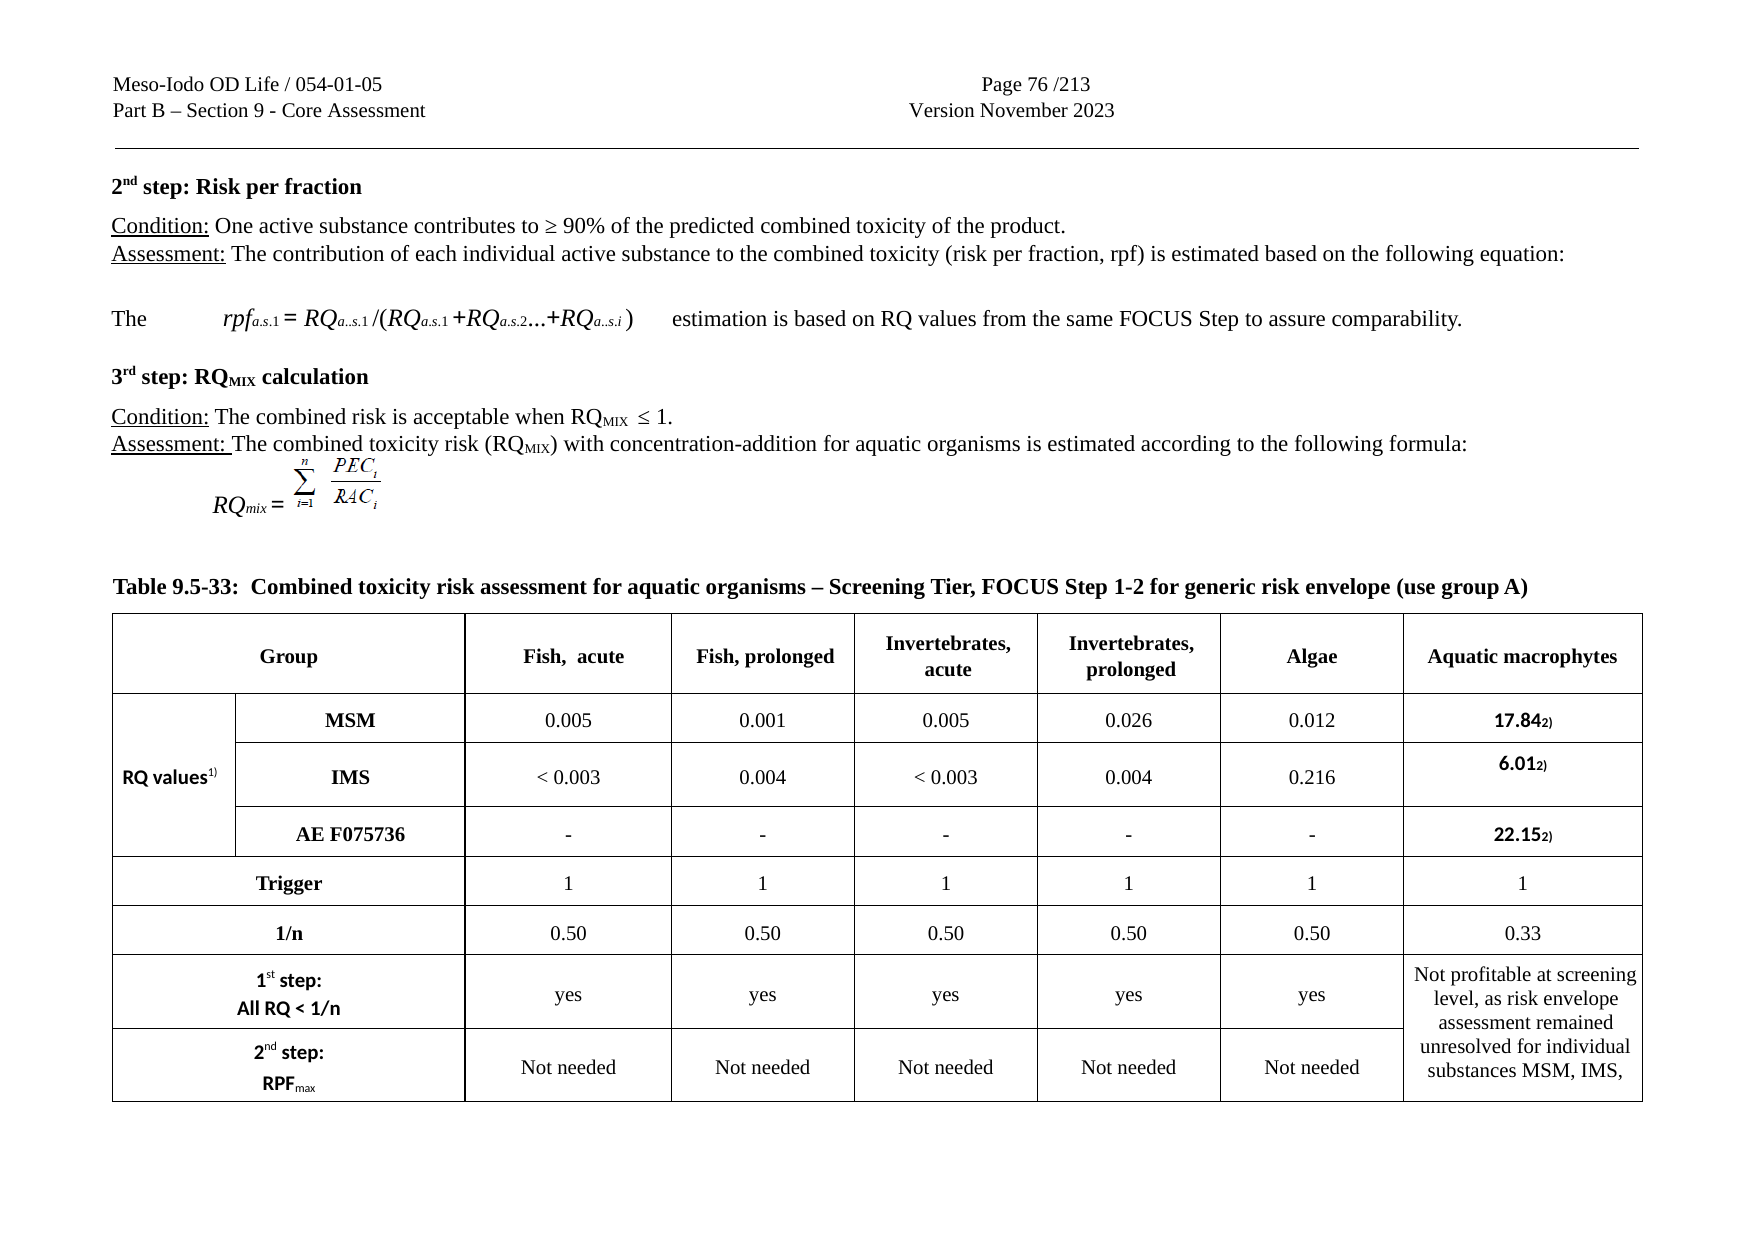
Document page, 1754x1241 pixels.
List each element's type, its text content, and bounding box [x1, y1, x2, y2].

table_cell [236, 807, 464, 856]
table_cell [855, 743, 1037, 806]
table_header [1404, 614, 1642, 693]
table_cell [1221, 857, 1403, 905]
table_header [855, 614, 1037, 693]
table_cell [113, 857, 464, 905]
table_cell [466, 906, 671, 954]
text Assessment: The contribution of each individual active substance to the combined toxicity (risk per fraction, rpf) is estimated based on the following equation: [111, 240, 1642, 267]
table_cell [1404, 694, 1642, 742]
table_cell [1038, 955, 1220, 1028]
text Condition: The combined risk is acceptable when RQMIX ≤ 1. [111, 403, 1642, 429]
text RQmix = [113, 458, 1642, 521]
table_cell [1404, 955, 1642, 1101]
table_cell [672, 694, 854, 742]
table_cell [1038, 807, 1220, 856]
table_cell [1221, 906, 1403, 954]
text Table 9.5-33: Combined toxicity risk assessment for aquatic organisms – Screening Tier, FOCUS Step 1-2 for generic risk envelope (use group A) [113, 573, 1642, 600]
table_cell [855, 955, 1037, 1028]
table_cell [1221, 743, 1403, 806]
text Assessment: The combined toxicity risk (RQMIX) with concentration-addition for aquatic organisms is estimated according to the following formula: [111, 430, 1642, 457]
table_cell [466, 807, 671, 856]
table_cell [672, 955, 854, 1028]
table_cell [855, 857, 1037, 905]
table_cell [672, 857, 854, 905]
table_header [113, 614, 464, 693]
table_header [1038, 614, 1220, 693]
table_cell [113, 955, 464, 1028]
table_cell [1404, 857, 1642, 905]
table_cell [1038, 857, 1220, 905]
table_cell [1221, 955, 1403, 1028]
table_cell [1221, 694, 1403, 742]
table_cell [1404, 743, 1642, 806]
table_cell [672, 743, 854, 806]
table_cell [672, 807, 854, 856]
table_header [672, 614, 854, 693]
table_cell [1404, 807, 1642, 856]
text Condition: One active substance contributes to ≥ 90% of the predicted combined toxicity of the product. [111, 213, 1642, 239]
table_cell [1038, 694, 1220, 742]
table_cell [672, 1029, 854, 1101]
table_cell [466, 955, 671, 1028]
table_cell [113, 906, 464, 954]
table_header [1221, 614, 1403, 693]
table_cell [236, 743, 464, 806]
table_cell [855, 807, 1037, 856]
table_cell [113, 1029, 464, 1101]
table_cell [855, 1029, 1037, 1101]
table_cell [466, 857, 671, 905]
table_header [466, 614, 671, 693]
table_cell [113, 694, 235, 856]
text 2nd step: Risk per fraction [111, 173, 1635, 199]
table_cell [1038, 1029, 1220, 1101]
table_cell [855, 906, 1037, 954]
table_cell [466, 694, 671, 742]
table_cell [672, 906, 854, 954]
text 3rd step: RQMIX calculation [111, 363, 1635, 389]
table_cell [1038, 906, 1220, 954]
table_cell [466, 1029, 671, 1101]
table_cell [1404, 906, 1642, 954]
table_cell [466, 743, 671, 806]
text The rpfa.s.1 = RQa..s.1 /(RQa.s.1 +RQa.s.2...+RQa..s.i ) estimation is based on RQ values from the same FOCUS Step to assure comparability. [111, 299, 1642, 333]
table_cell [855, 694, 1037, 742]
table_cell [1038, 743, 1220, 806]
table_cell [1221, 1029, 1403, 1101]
picture [291, 458, 387, 514]
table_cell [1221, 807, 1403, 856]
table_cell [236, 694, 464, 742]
